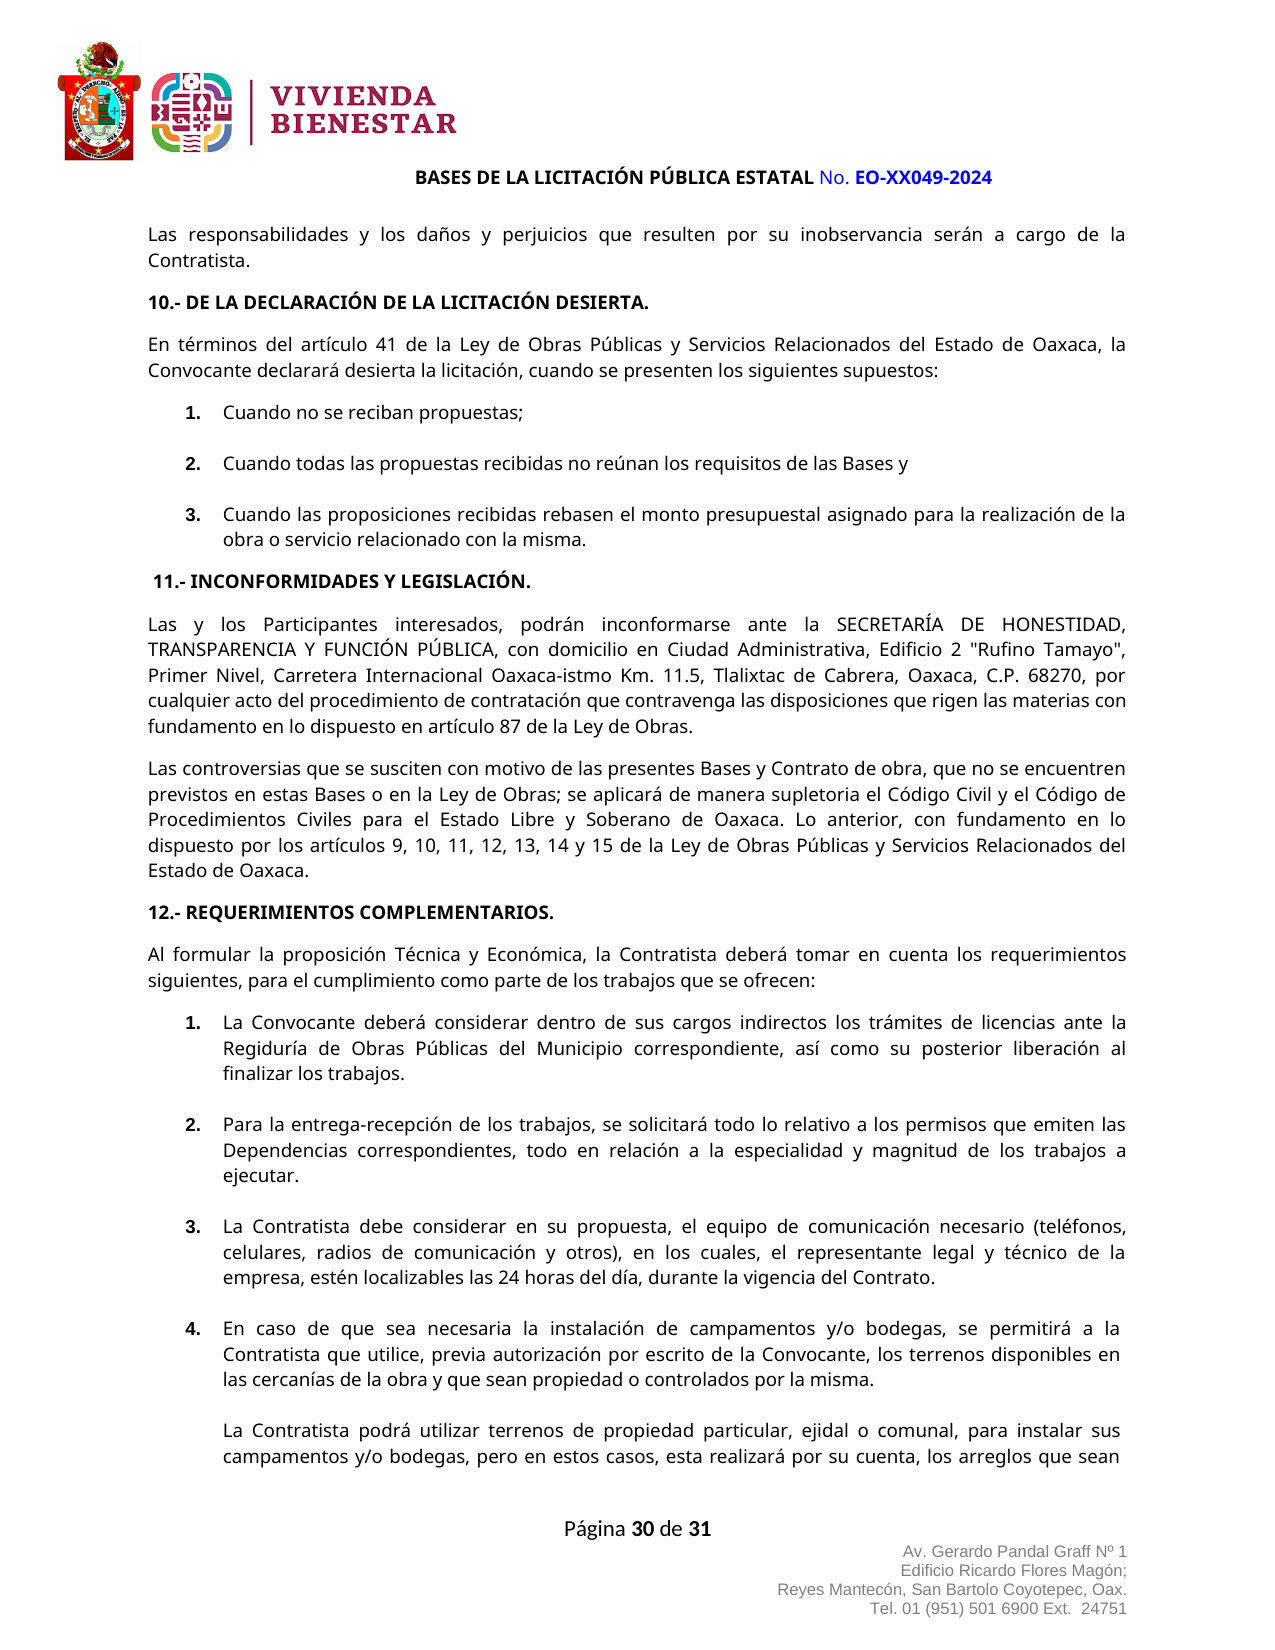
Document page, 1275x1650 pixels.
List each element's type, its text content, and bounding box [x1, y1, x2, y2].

list La Convocante deberá considerar dentro de sus cargos indirectos los trámites de licencias ante la Regiduría de Obras Públicas del Municipio correspondiente, así como su posterior liberación al finalizar los trabajos. [185, 1009, 1127, 1086]
text 12.- REQUERIMIENTOS COMPLEMENTARIOS. [148, 899, 1127, 925]
picture [55, 41, 143, 163]
list En caso de que sea necesaria la instalación de campamentos y/o bodegas, se permitirá a la Contratista que utilice, previa autorización por escrito de la Convocante, los terrenos disponibles en las cercanías de la obra y que sean propiedad o controlados por la misma. [185, 1316, 1121, 1392]
picture [147, 64, 473, 161]
list Cuando todas las propuestas recibidas no reúnan los requisitos de las Bases y [185, 450, 1127, 476]
text Las controversias que se susciten con motivo de las presentes Bases y Contrato de obra, que no se encuentren previstos en estas Bases o en la Ley de Obras; se aplicará de manera supletoria el Código Civil y el Código de Procedimientos Civiles para el Estado Libre y Soberano de Oaxaca. Lo anterior, con fundamento en lo dispuesto por los artículos 9, 10, 11, 12, 13, 14 y 15 de la Ley de Obras Públicas y Servicios Relacionados del Estado de Oaxaca. [148, 755, 1127, 883]
text En términos del artículo 41 de la Ley de Obras Públicas y Servicios Relacionados del Estado de Oaxaca, la Convocante declarará desierta la licitación, cuando se presenten los siguientes supuestos: [148, 331, 1127, 382]
text Al formular la proposición Técnica y Económica, la Contratista deberá tomar en cuenta los requerimientos siguientes, para el cumplimiento como parte de los trabajos que se ofrecen: [148, 942, 1127, 993]
text 10.- DE LA DECLARACIÓN DE LA LICITACIÓN DESIERTA. [148, 289, 1127, 315]
text Las responsabilidades y los daños y perjuicios que resulten por su inobservancia serán a cargo de la Contratista. [148, 221, 1127, 272]
list La Contratista debe considerar en su propuesta, el equipo de comunicación necesario (teléfonos, celulares, radios de comunicación y otros), en los cuales, el representante legal y técnico de la empresa, estén localizables las 24 horas del día, durante la vigencia del Contrato. [185, 1214, 1127, 1290]
list Cuando no se reciban propuestas; [185, 399, 1127, 424]
list Para la entrega-recepción de los trabajos, se solicitará todo lo relativo a los permisos que emiten las Dependencias correspondientes, todo en relación a la especialidad y magnitud de los trabajos a ejecutar. [185, 1112, 1127, 1188]
list Cuando las proposiciones recibidas rebasen el monto presupuestal asignado para la realización de la obra o servicio relacionado con la misma. [185, 501, 1127, 552]
text Las y los Participantes interesados, podrán inconformarse ante la SECRETARÍA DE HONESTIDAD, TRANSPARENCIA Y FUNCIÓN PÚBLICA, con domicilio en Ciudad Administrativa, Edificio 2 "Rufino Tamayo", Primer Nivel, Carretera Internacional Oaxaca-istmo Km. 11.5, Tlalixtac de Cabrera, Oaxaca, C.P. 68270, por cualquier acto del procedimiento de contratación que contravenga las disposiciones que rigen las materias con fundamento en lo dispuesto en artículo 87 de la Ley de Obras. [148, 611, 1127, 739]
text 11.- INCONFORMIDADES Y LEGISLACIÓN. [148, 569, 1127, 594]
